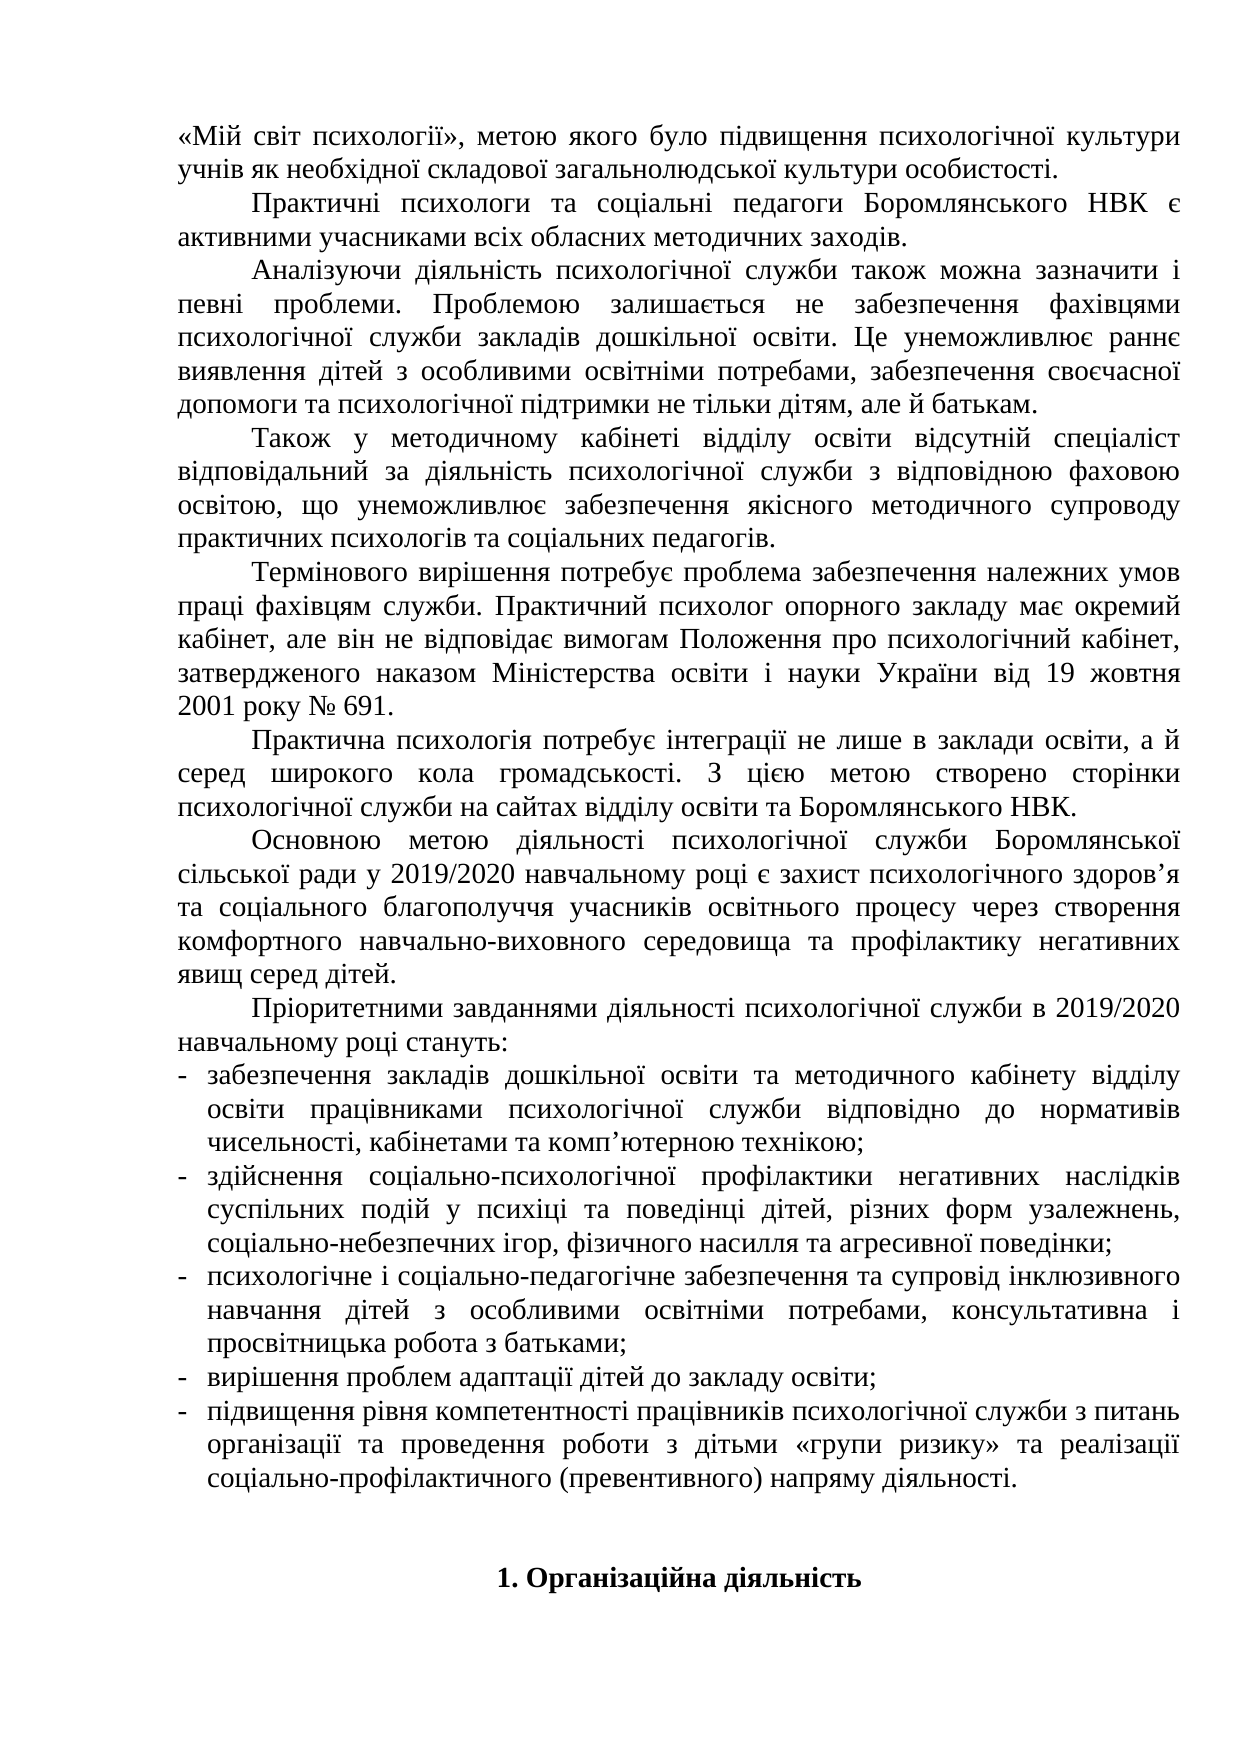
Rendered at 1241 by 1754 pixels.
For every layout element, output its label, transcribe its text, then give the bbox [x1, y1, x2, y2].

text Аналізуючи діяльність психологічної служби також можна зазначити і певні проблеми. Проблемою залишається не забезпечення фахівцями психологічної служби закладів дошкільної освіти. Це унеможливлює раннє виявлення дітей з особливими освітніми потребами, забезпечення своєчасної допомоги та психологічної підтримки не тільки дітям, але й батькам. [177, 252, 1181, 420]
text 1. Організаційна діяльність [177, 1560, 1181, 1594]
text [177, 118, 1181, 185]
text Також у методичному кабінеті відділу освіти відсутній спеціаліст відповідальний за діяльність психологічної служби з відповідною фаховою освітою, що унеможливлює забезпечення якісного методичного супроводу практичних психологів та соціальних педагогів. [177, 420, 1181, 554]
list психологічне і соціально-педагогічне забезпечення та супровід інклюзивного навчання дітей з особливими освітніми потребами, консультативна і просвітницька робота з батьками; [177, 1258, 1181, 1359]
text Термінового вирішення потребує проблема забезпечення належних умов праці фахівцям служби. Практичний психолог опорного закладу має окремий кабінет, але він не відповідає вимогам Положення про психологічний кабінет, затвердженого наказом Міністерства освіти і науки України від 19 жовтня 2001 року № 691. [177, 554, 1181, 722]
text Основною метою діяльності психологічної служби Боромлянської сільської ради у 2019/2020 навчальному році є захист психологічного здоров’я та соціального благополуччя учасників освітнього процесу через створення комфортного навчально-виховного середовища та профілактику негативних явищ серед дітей. [177, 822, 1181, 990]
list забезпечення закладів дошкільної освіти та методичного кабінету відділу освіти працівниками психологічної служби відповідно до нормативів чисельності, кабінетами та комп’ютерною технікою; [177, 1057, 1181, 1158]
text Практичні психологи та соціальні педагоги Боромлянського НВК є активними учасниками всіх обласних методичних заходів. [177, 185, 1181, 252]
list підвищення рівня компетентності працівників психологічної служби з питань організації та проведення роботи з дітьми «групи ризику» та реалізації соціально-профілактичного (превентивного) напряму діяльності. [177, 1393, 1181, 1493]
text Пріоритетними завданнями діяльності психологічної служби в 2019/2020 навчальному році стануть: [177, 990, 1181, 1057]
list вирішення проблем адаптації дітей до закладу освіти; [177, 1359, 1181, 1393]
text Практична психологія потребує інтеграції не лише в заклади освіти, а й серед широкого кола громадськості. З цією метою створено сторінки психологічної служби на сайтах відділу освіти та Боромлянського НВК. [177, 722, 1181, 822]
list здійснення соціально-психологічної профілактики негативних наслідків суспільних подій у психіці та поведінці дітей, різних форм узалежнень, соціально-небезпечних ігор, фізичного насилля та агресивної поведінки; [177, 1158, 1181, 1258]
